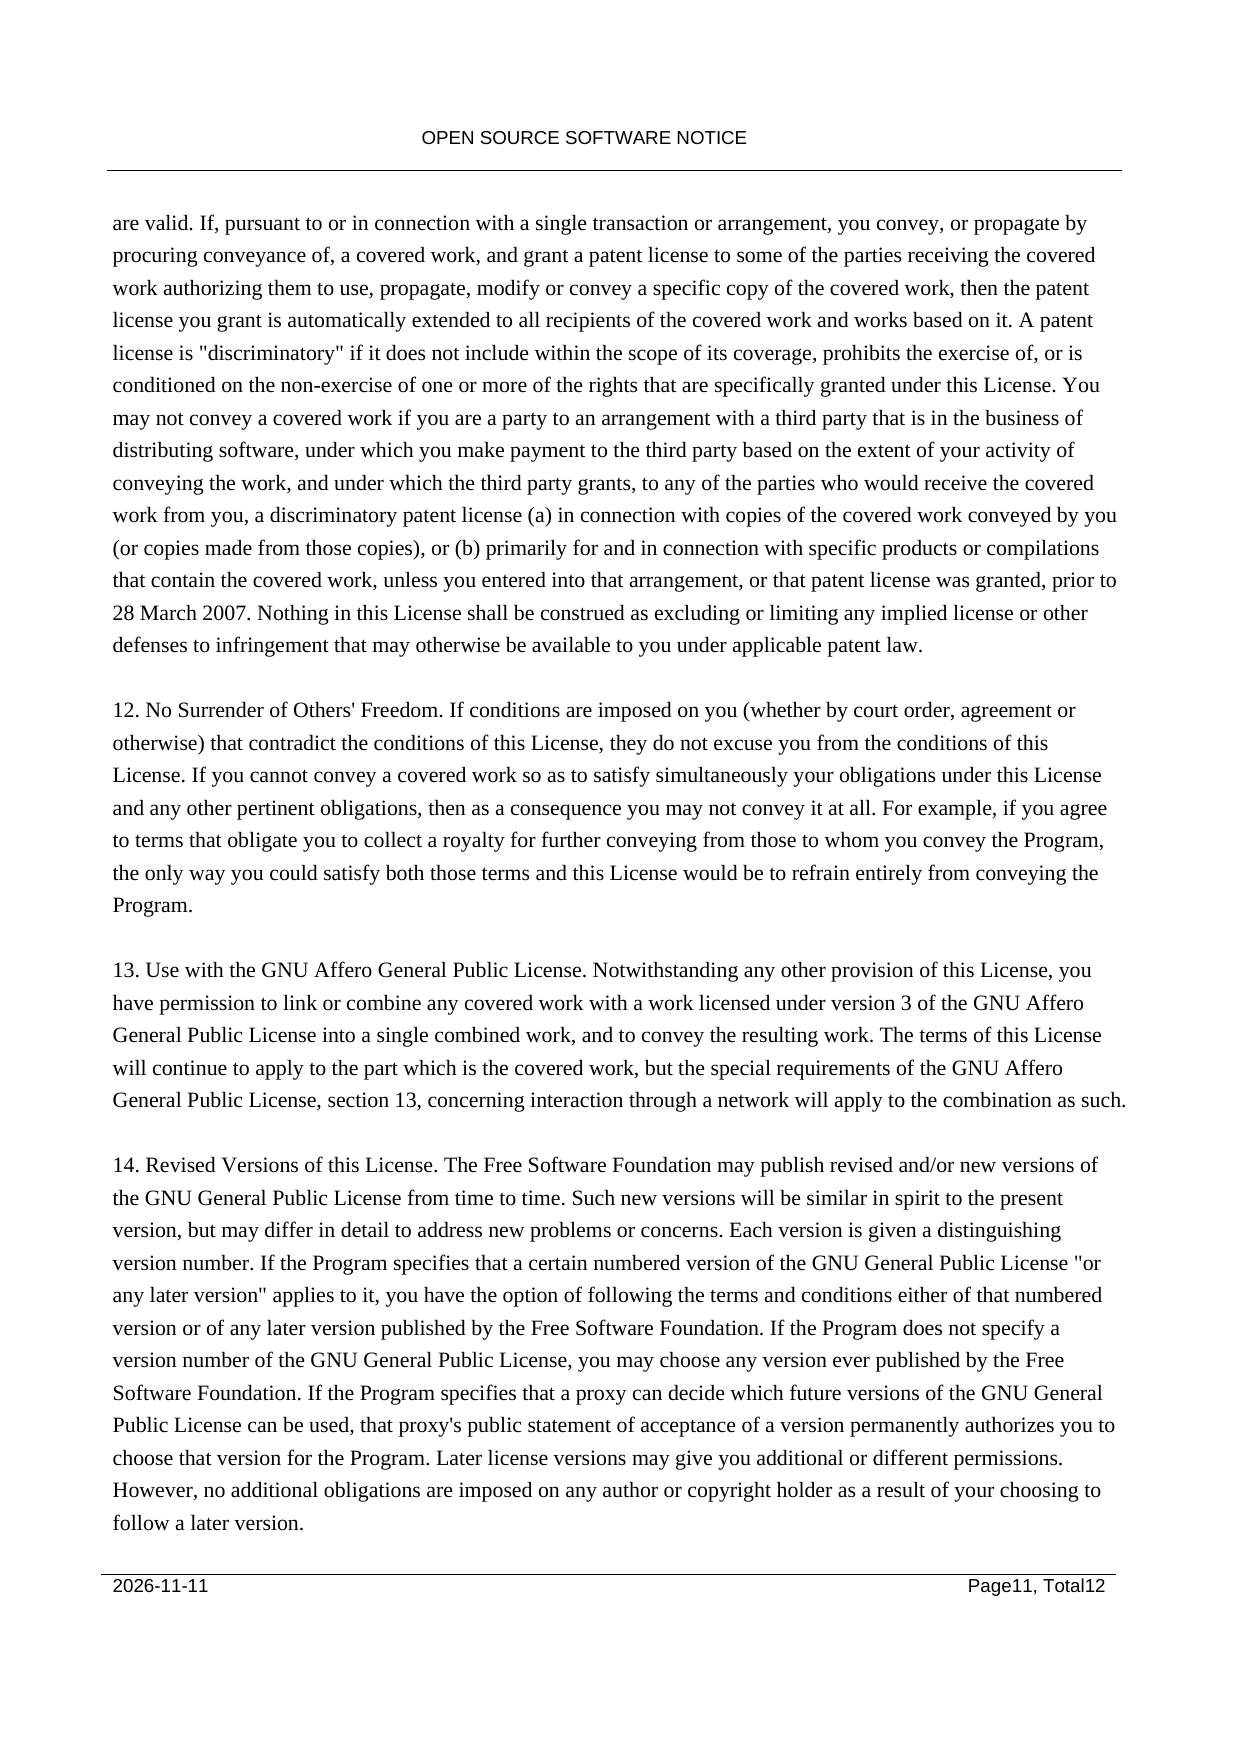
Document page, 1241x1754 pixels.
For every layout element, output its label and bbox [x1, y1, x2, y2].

text [112, 206, 1128, 1539]
